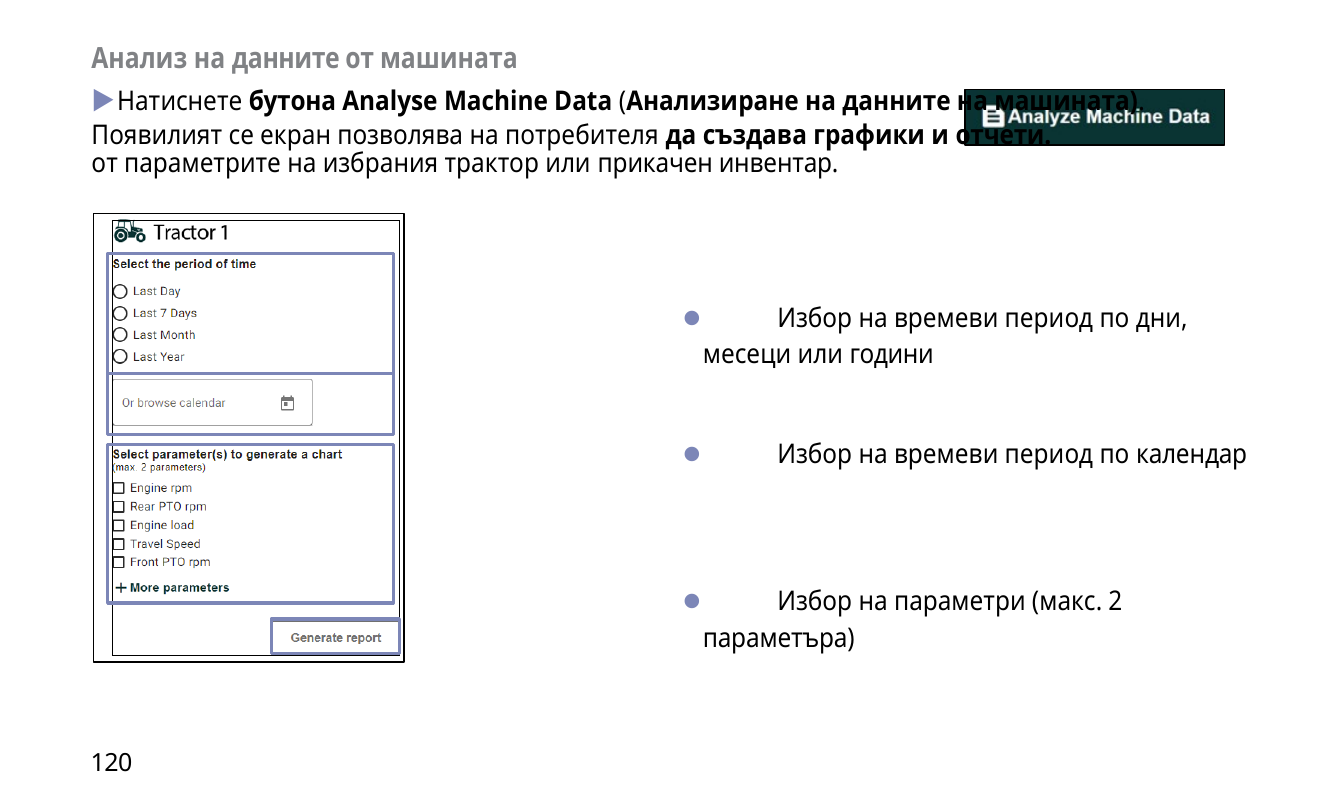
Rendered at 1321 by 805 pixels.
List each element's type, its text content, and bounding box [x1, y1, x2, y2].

picture [113, 375, 392, 433]
list Натиснете бутона Analyse Machine Data (Анализиране на данните на машината). [91, 82, 1258, 118]
list Избор на времеви период по дни, месеци или години [682, 298, 1258, 372]
list Избор на времеви период по календар [682, 434, 1258, 471]
text от параметрите на избрания трактор или прикачен инвентар. [91, 150, 1258, 179]
text Появилият се екран позволява на потребителя да създава графики и отчети. [91, 120, 1258, 150]
picture [113, 446, 392, 601]
picture [113, 221, 399, 655]
subtitle Анализ на данните от машината [91, 37, 1258, 77]
list Избор на параметри (макс. 2 параметъра) [682, 582, 1258, 656]
picture [273, 621, 398, 652]
picture [113, 255, 392, 372]
